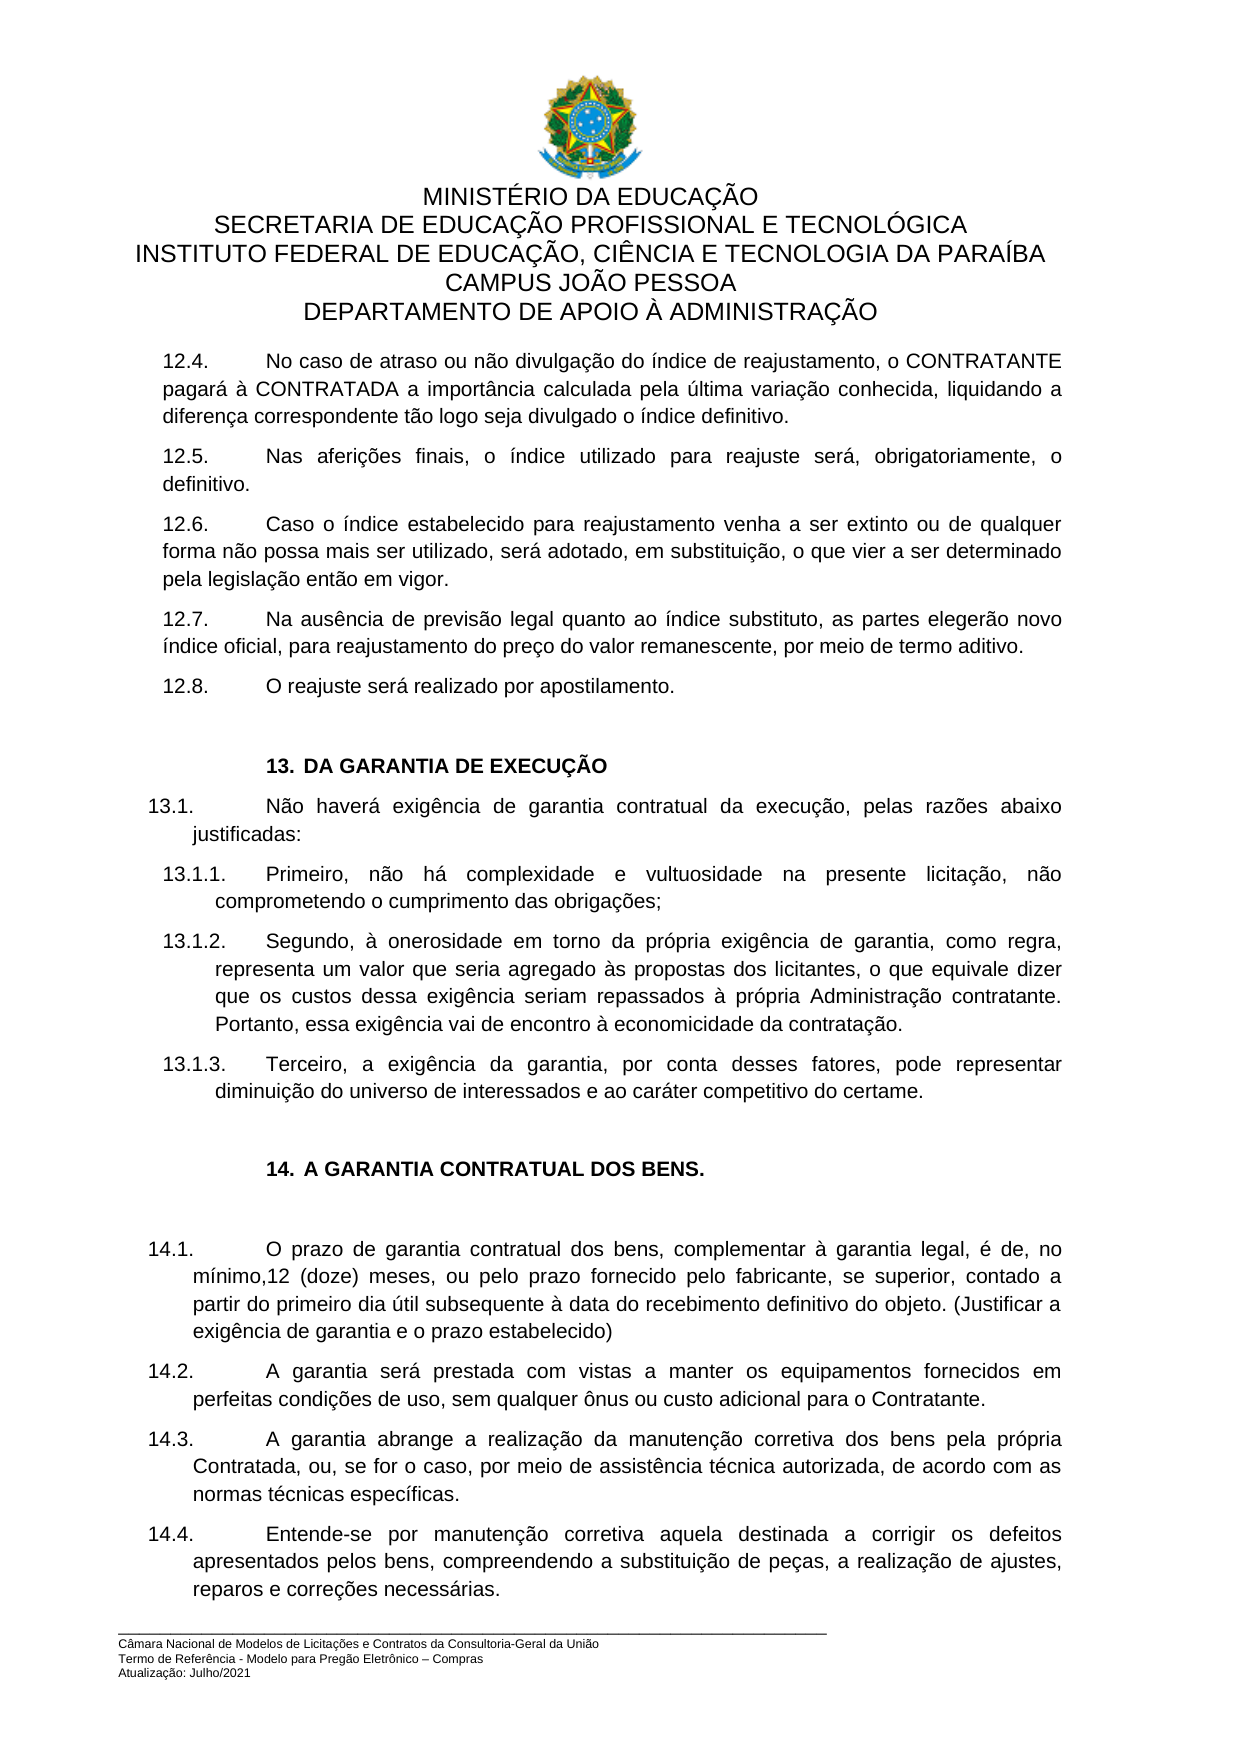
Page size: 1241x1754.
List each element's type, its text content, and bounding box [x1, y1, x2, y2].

text A GARANTIA CONTRATUAL DOS BENS. [266, 1157, 1063, 1181]
list Terceiro, a exigência da garantia, por conta desses fatores, pode representar diminuição do universo de interessados e ao caráter competitivo do certame. [162, 1052, 1063, 1103]
list O prazo de garantia contratual dos bens, complementar à garantia legal, é de, no mínimo,12 (doze) meses, ou pelo prazo fornecido pelo fabricante, se superior, contado a partir do primeiro dia útil subsequente à data do recebimento definitivo do objeto. (Justificar a exigência de garantia e o prazo estabelecido) [148, 1237, 1063, 1343]
list Nas aferições finais, o índice utilizado para reajuste será, obrigatoriamente, o definitivo. [162, 444, 1063, 496]
list O reajuste será realizado por apostilamento. [162, 674, 1063, 698]
list Não haverá exigência de garantia contratual da execução, pelas razões abaixo justificadas: [148, 794, 1063, 846]
list Entende-se por manutenção corretiva aquela destinada a corrigir os defeitos apresentados pelos bens, compreendendo a substituição de peças, a realização de ajustes, reparos e correções necessárias. [148, 1522, 1063, 1601]
picture [536, 73, 646, 182]
list Primeiro, não há complexidade e vultuosidade na presente licitação, não comprometendo o cumprimento das obrigações; [162, 862, 1063, 913]
list A garantia será prestada com vistas a manter os equipamentos fornecidos em perfeitas condições de uso, sem qualquer ônus ou custo adicional para o Contratante. [148, 1359, 1063, 1411]
list Na ausência de previsão legal quanto ao índice substituto, as partes elegerão novo índice oficial, para reajustamento do preço do valor remanescente, por meio de termo aditivo. [162, 607, 1063, 658]
list No caso de atraso ou não divulgação do índice de reajustamento, o CONTRATANTE pagará à CONTRATADA a importância calculada pela última variação conhecida, liquidando a diferença correspondente tão logo seja divulgado o índice definitivo. [162, 349, 1063, 428]
list Caso o índice estabelecido para reajustamento venha a ser extinto ou de qualquer forma não possa mais ser utilizado, será adotado, em substituição, o que vier a ser determinado pela legislação então em vigor. [162, 512, 1063, 591]
list Segundo, à onerosidade em torno da própria exigência de garantia, como regra, representa um valor que seria agregado às propostas dos licitantes, o que equivale dizer que os custos dessa exigência seriam repassados à própria Administração contratante. Portanto, essa exigência vai de encontro à economicidade da contratação. [162, 929, 1063, 1036]
text DA GARANTIA DE EXECUÇÃO [266, 754, 1063, 778]
list A garantia abrange a realização da manutenção corretiva dos bens pela própria Contratada, ou, se for o caso, por meio de assistência técnica autorizada, de acordo com as normas técnicas específicas. [148, 1427, 1063, 1506]
